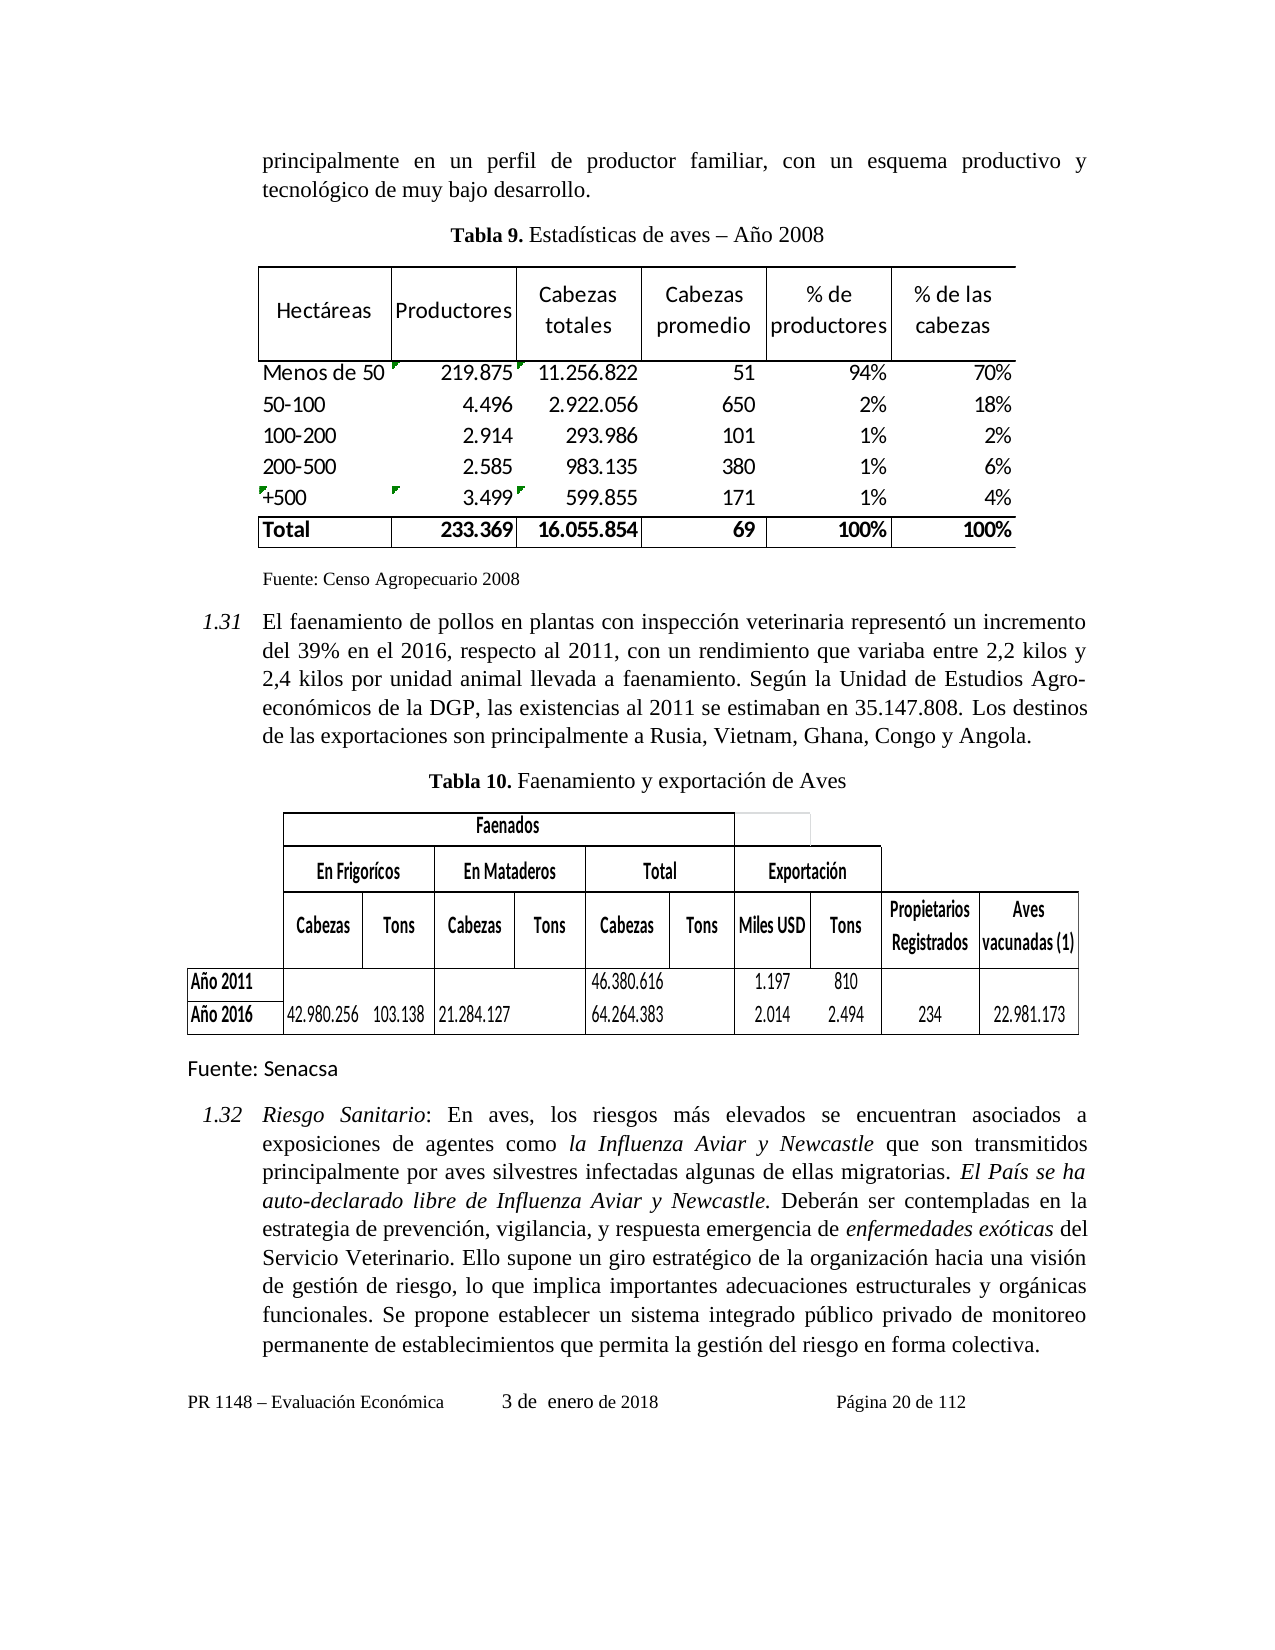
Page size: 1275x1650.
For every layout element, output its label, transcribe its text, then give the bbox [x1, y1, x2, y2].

list Riesgo Sanitario: En aves, los riesgos más elevados se encuentran asociados a exposiciones de agentes como la Influenza Aviar y Newcastle que son transmitidos principalmente por aves silvestres infectadas algunas de ellas migratorias. El País se ha auto-declarado libre de Influenza Aviar y Newcastle. Deberán ser contempladas en la estrategia de prevención, vigilancia, y respuesta emergencia de enfermedades exóticas del Servicio Veterinario. Ello supone un giro estratégico de la organización hacia una visión de gestión de riesgo, lo que implica importantes adecuaciones estructurales y orgánicas funcionales. Se propone establecer un sistema integrado público privado de monitoreo permanente de establecimientos que permita la gestión del riesgo en forma colectiva. [202, 1101, 1088, 1357]
list El faenamiento de pollos en plantas con inspección veterinaria representó un incremento del 39% en el 2016, respecto al 2011, con un rendimiento que variaba entre 2,2 kilos y 2,4 kilos por unidad animal llevada a faenamiento. Según la Unidad de Estudios Agro-económicos de la DGP, las existencias al 2011 se estimaban en 35.147.808. Los destinos de las exportaciones son principalmente a Rusia, Vietnam, Ghana, Congo y Angola. [202, 608, 1088, 748]
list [202, 148, 1088, 202]
text Fuente: Senacsa [187, 1054, 1088, 1082]
text Fuente: Censo Agropecuario 2008 [187, 568, 1088, 589]
text Tabla 10. Faenamiento y exportación de Aves [187, 767, 1088, 793]
text Tabla 9. Estadísticas de aves – Año 2008 [187, 221, 1088, 247]
